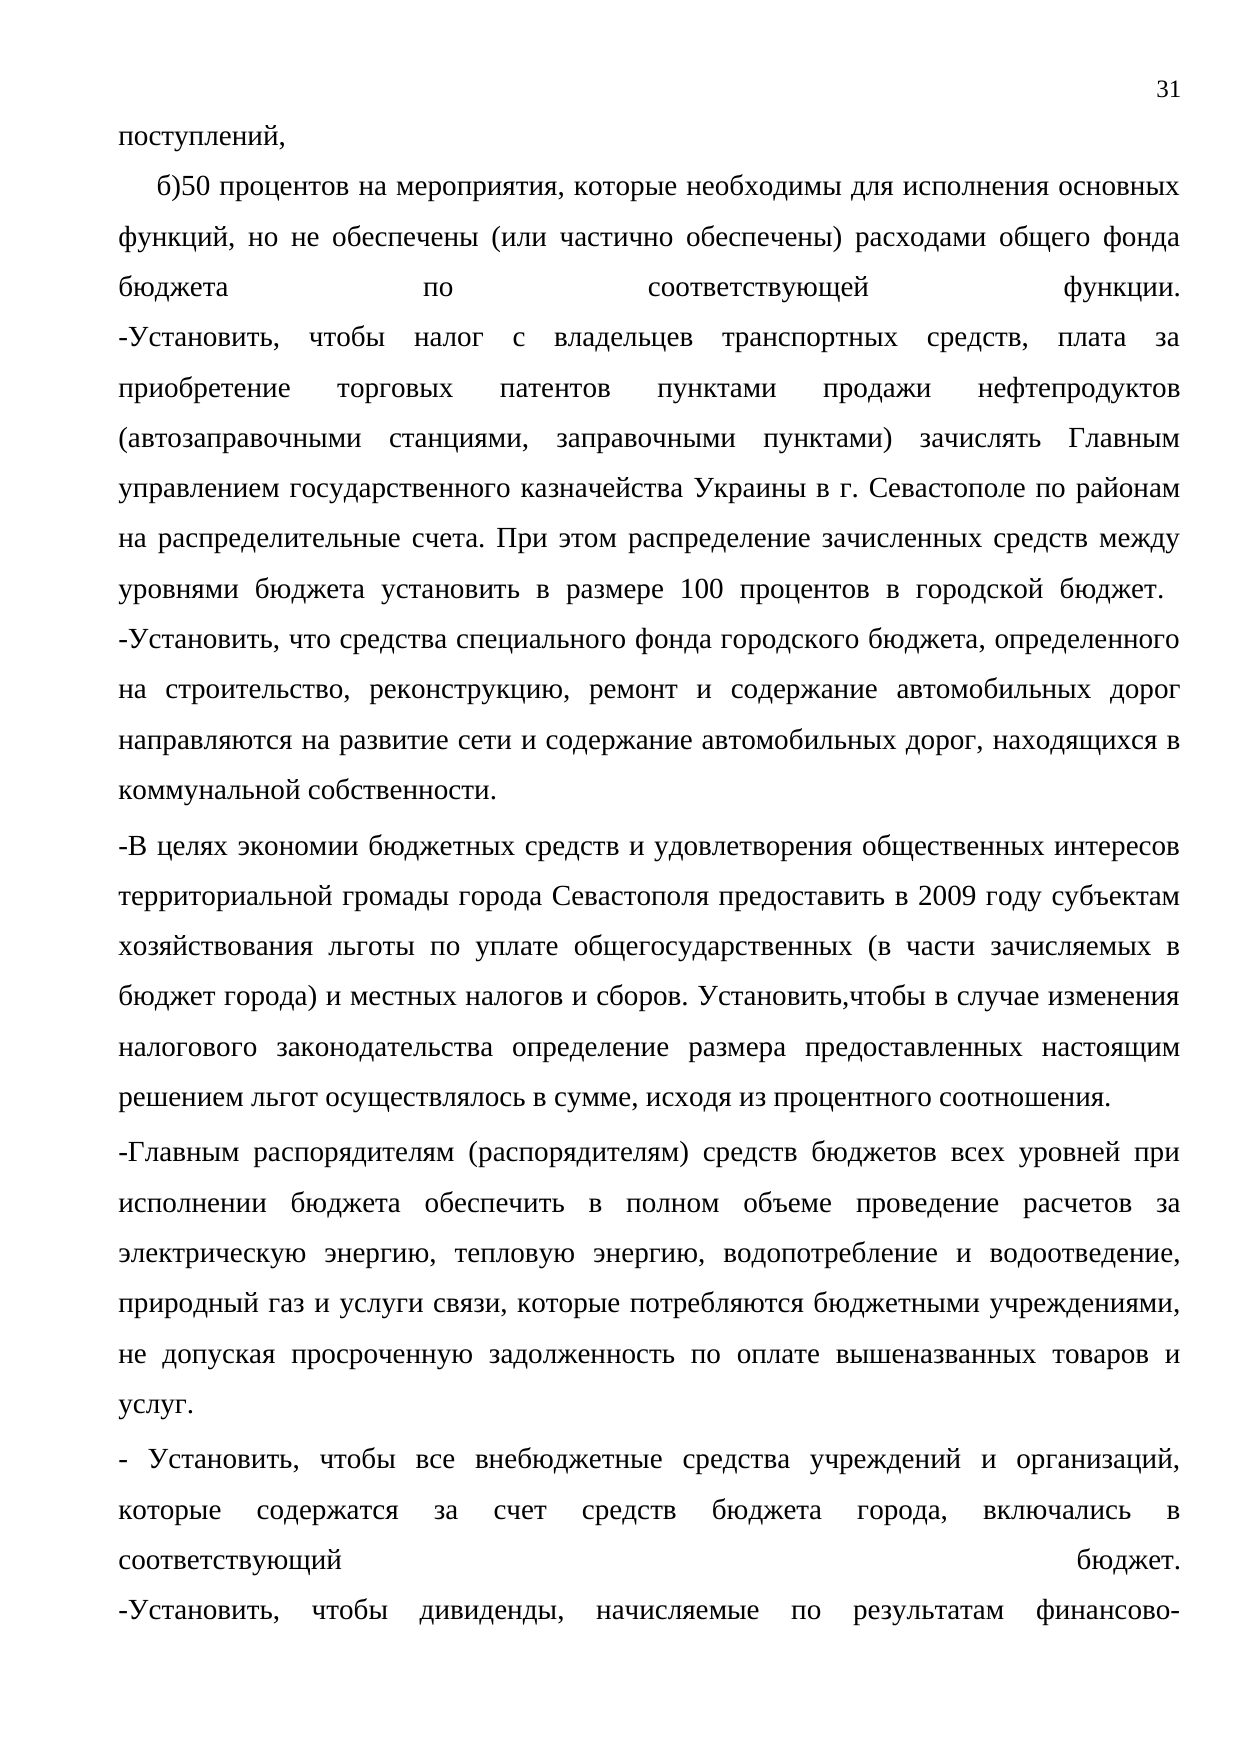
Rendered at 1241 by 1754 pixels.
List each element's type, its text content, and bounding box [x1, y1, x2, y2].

text -В целях экономии бюджетных средств и удовлетворения общественных интересов территориальной громады города Севастополя предоставить в 2009 году субъектам хозяйствования льготы по уплате общегосударственных (в части зачисляемых в бюджет города) и местных налогов и сборов. Установить,чтобы в случае изменения налогового законодательства определение размера предоставленных настоящим решением льгот осуществлялось в сумме, исходя из процентного соотношения. [118, 828, 1181, 1113]
text -Главным распорядителям (распорядителям) средств бюджетов всех уровней при исполнении бюджета обеспечить в полном объеме проведение расчетов за электрическую энергию, тепловую энергию, водопотребление и водоотведение, природный газ и услуги связи, которые потребляются бюджетными учреждениями, не допуская просроченную задолженность по оплате вышеназванных товаров и услуг. [118, 1134, 1181, 1420]
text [118, 118, 1181, 806]
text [118, 1442, 1181, 1626]
